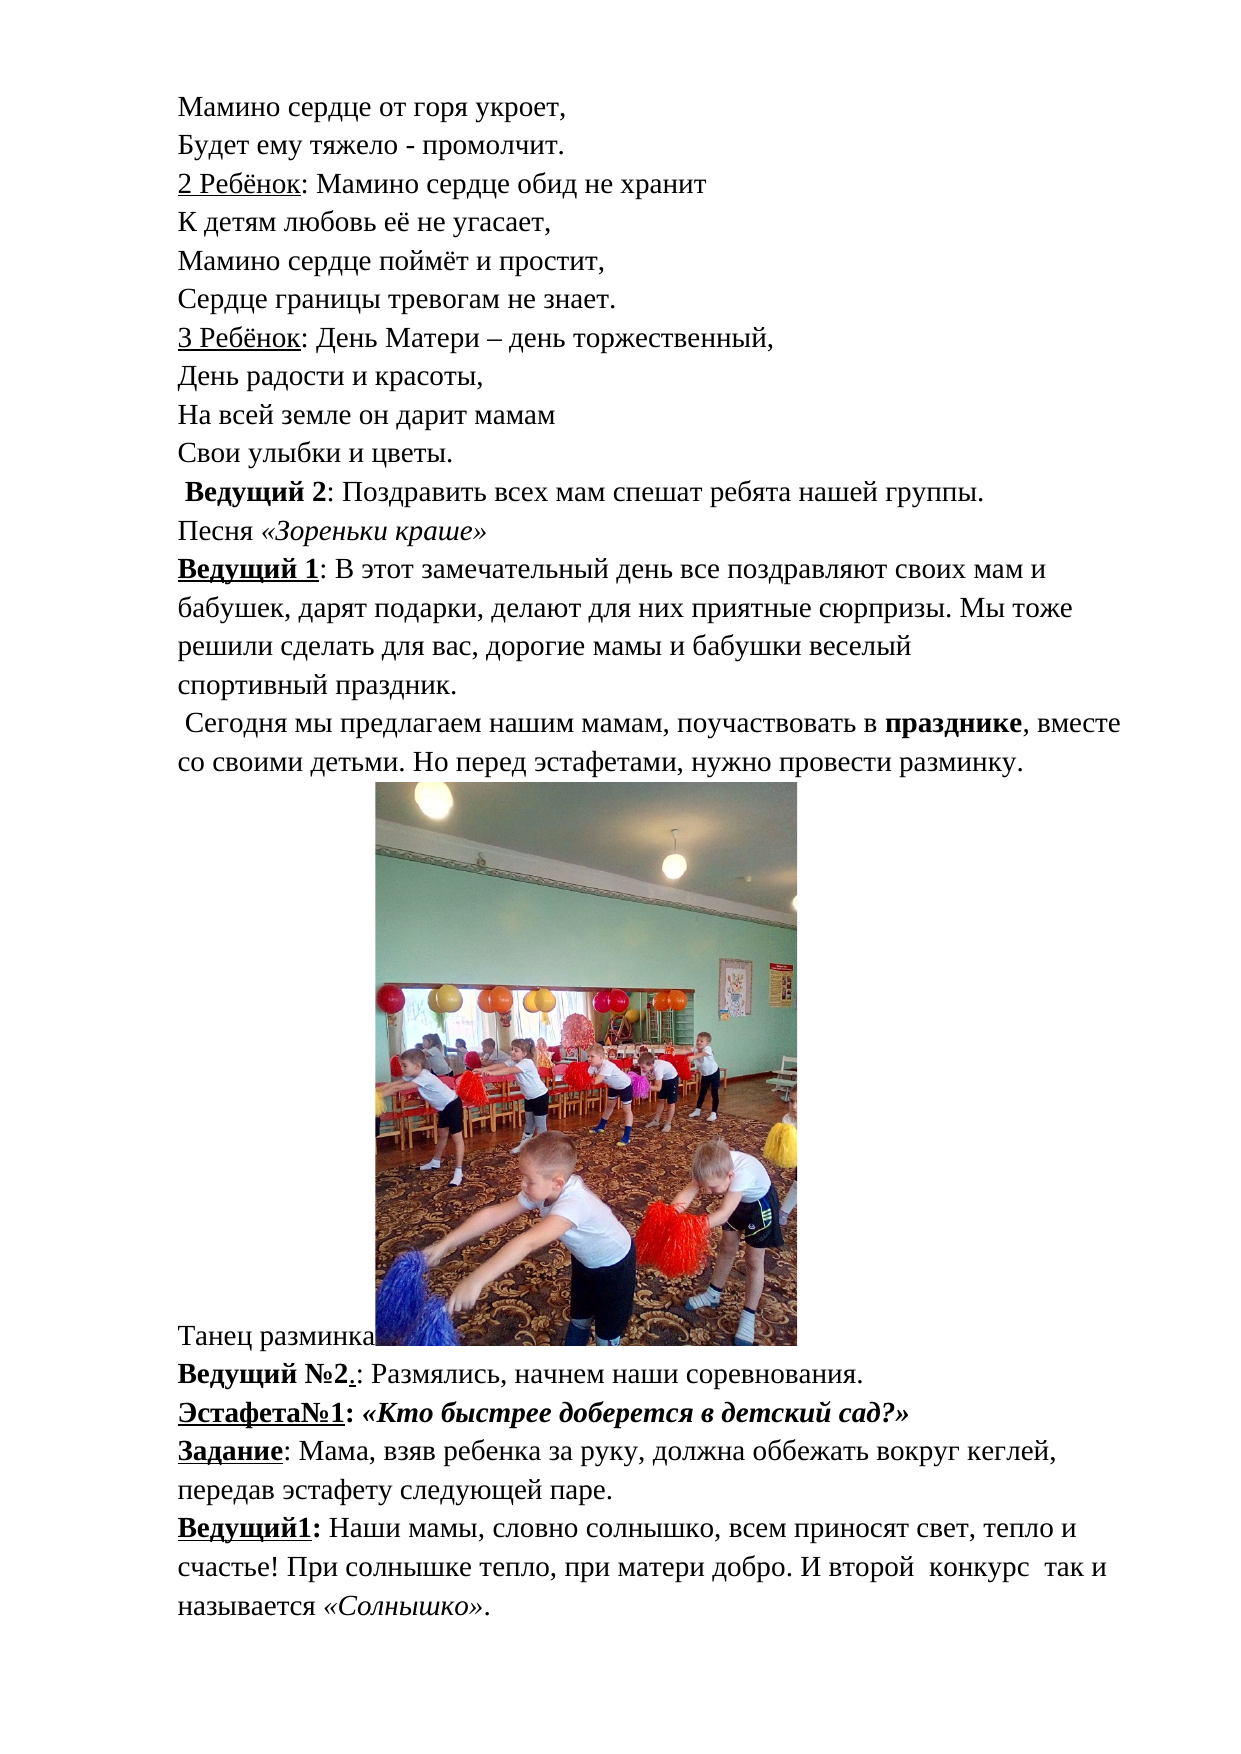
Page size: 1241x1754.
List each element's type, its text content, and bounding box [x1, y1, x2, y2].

text Ведущий №2.: Размялись, начнем наши соревнования. [177, 1356, 1152, 1390]
text Мамино сердце поймёт и простит, [177, 243, 1152, 276]
text Мамино сердце от горя укроет, [177, 89, 1152, 122]
text На всей земле он дарит мамам [177, 397, 1152, 431]
text 2 Ребёнок: Мамино сердце обид не хранит [177, 166, 1152, 199]
text Песня «Зореньки краше» [177, 513, 1152, 546]
text Ведущий 2: Поздравить всех мам спешат ребята нашей группы. [177, 474, 1152, 508]
text Эстафета№1: «Кто быстрее доберется в детский сад?» [177, 1395, 1152, 1428]
text День радости и красоты, [177, 358, 1152, 392]
text Ведущий1: Наши мамы, словно солнышко, всем приносят свет, тепло и счастье! При солнышке тепло, при матери добро. И второй конкурс так и называется «Солнышко». [177, 1511, 1152, 1621]
text Сердце границы тревогам не знает. [177, 281, 1152, 315]
text Ведущий 1: В этот замечательный день все поздравляют своих мам и бабушек, дарят подарки, делают для них приятные сюрпризы. Мы тоже решили сделать для вас, дорогие мамы и бабушки веселый спортивный праздник. [177, 551, 1152, 700]
text Сегодня мы предлагаем нашим мамам, поучаствовать в празднике, вместе со своими детьми. Но перед эстафетами, нужно провести разминку. [177, 705, 1152, 777]
text 3 Ребёнок: День Матери – день торжественный, [177, 320, 1152, 353]
text Свои улыбки и цветы. [177, 436, 1152, 469]
text К детям любовь её не угасает, [177, 204, 1152, 238]
text Будет ему тяжело - промолчит. [177, 127, 1152, 161]
picture [375, 782, 798, 1346]
text Задание: Мама, взяв ребенка за руку, должна оббежать вокруг кеглей, передав эстафету следующей паре. [177, 1433, 1152, 1506]
